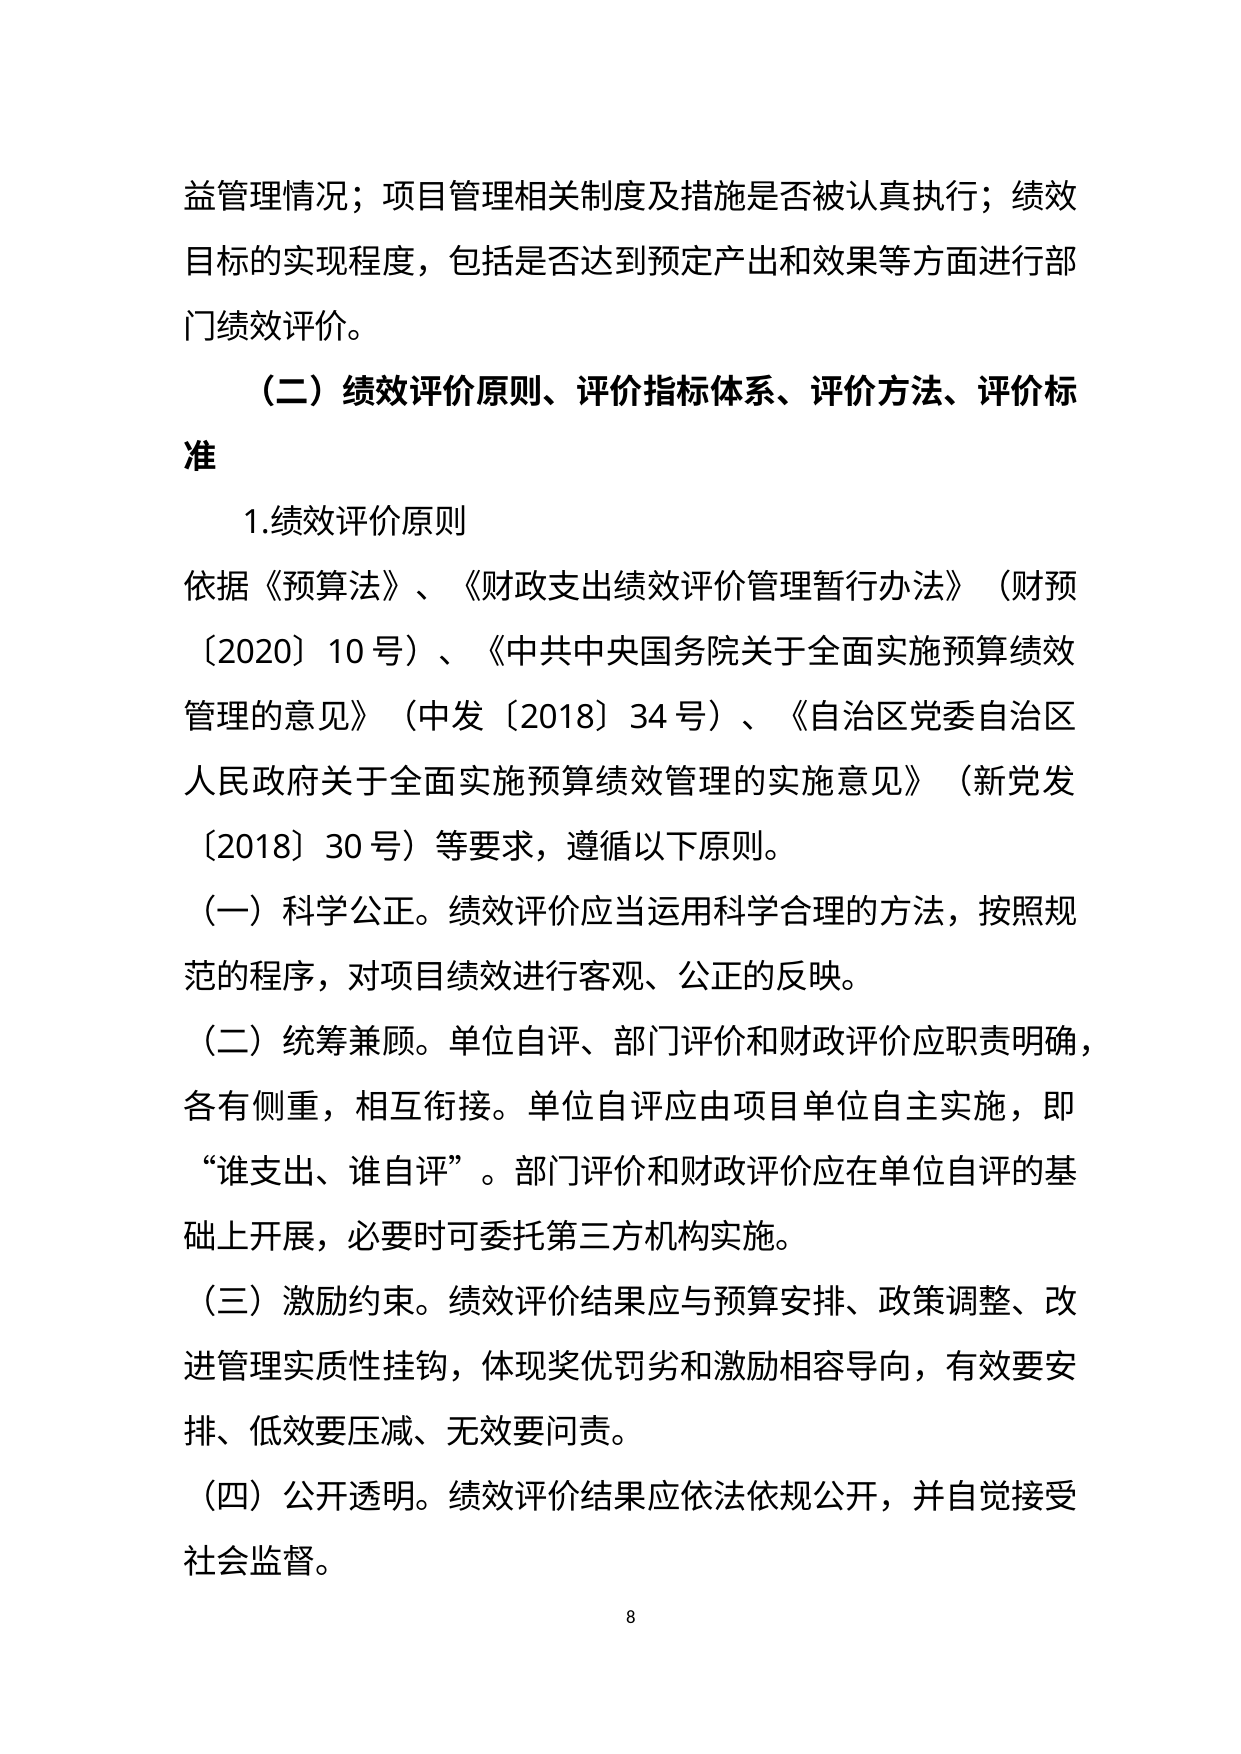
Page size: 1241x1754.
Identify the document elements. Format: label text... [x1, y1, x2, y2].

text （二）绩效评价原则、评价指标体系、评价方法、评价标准 [183, 357, 1078, 487]
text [183, 162, 1078, 357]
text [183, 487, 1078, 1592]
